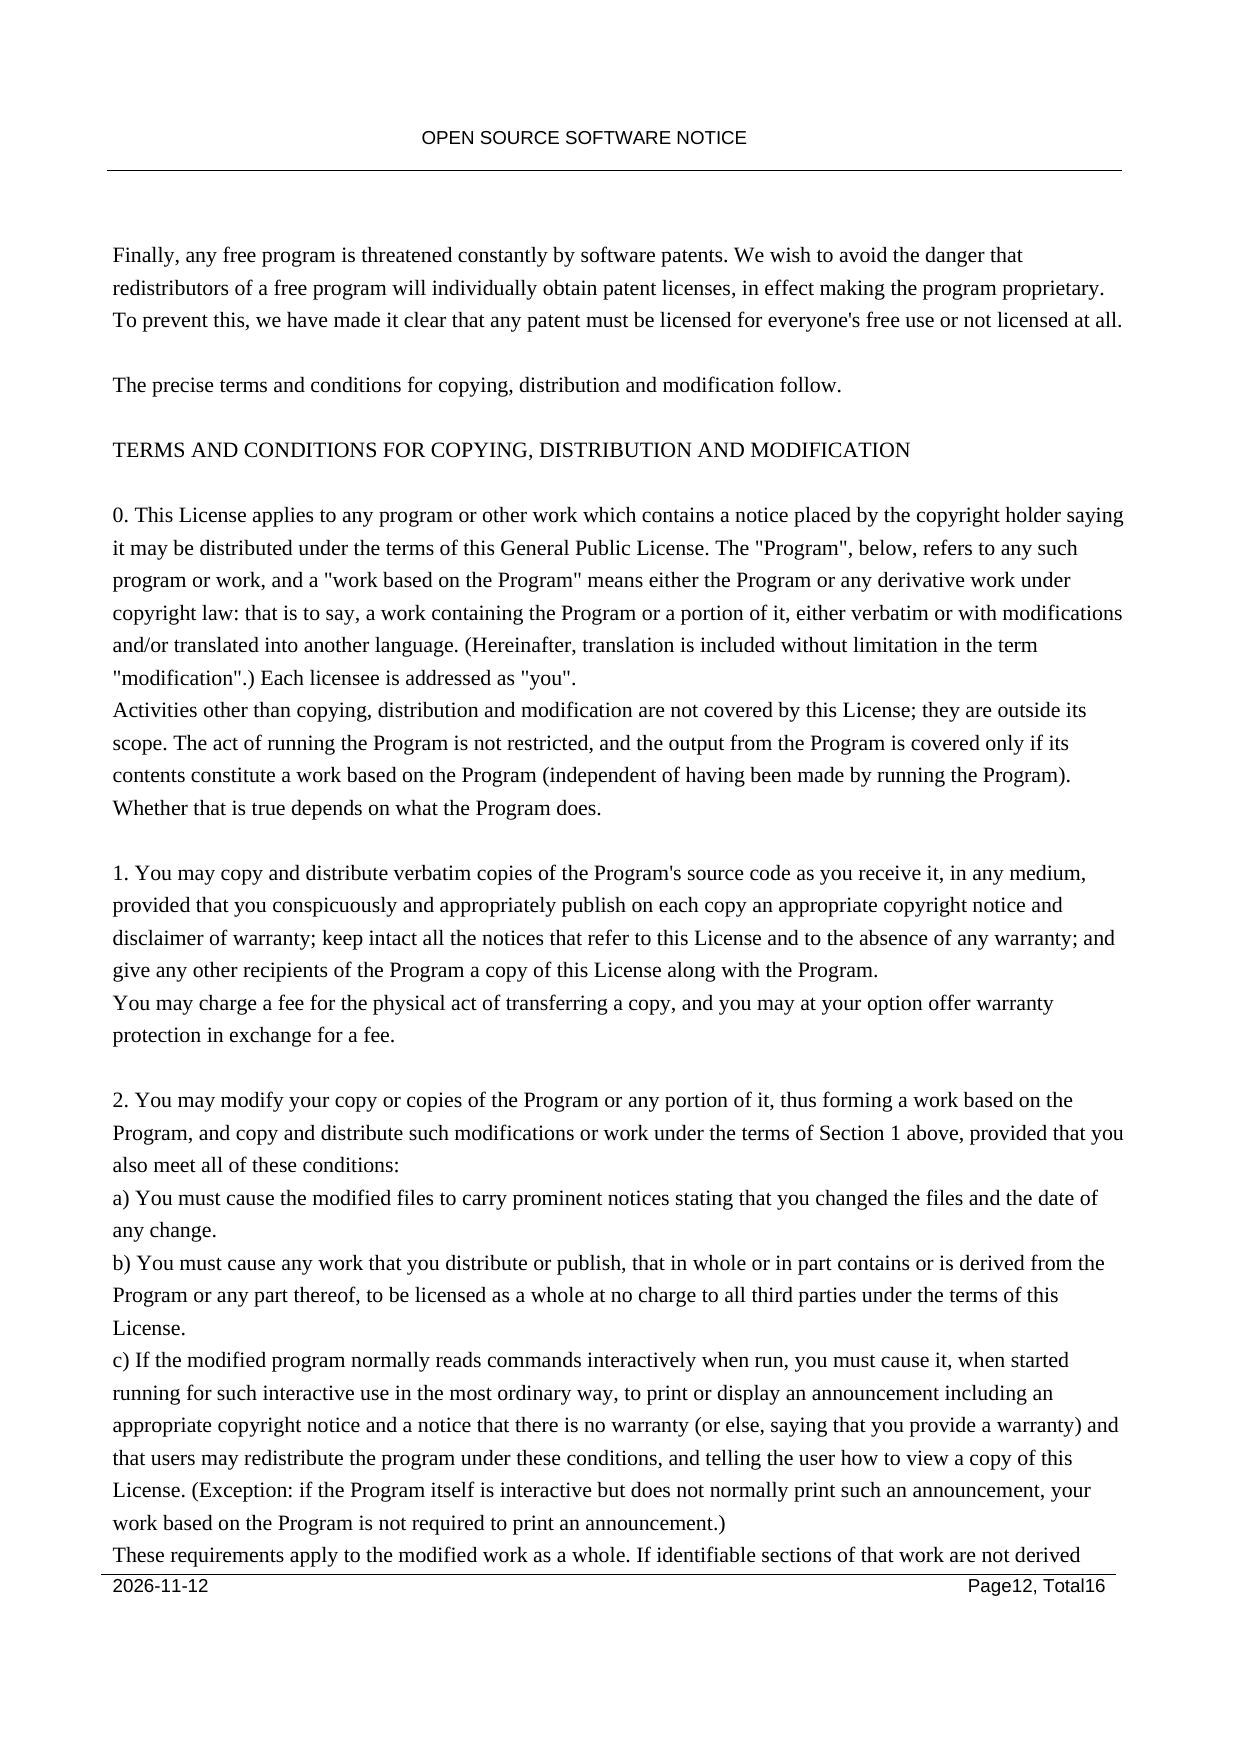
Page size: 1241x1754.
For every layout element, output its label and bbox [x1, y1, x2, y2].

text [112, 206, 1128, 1571]
